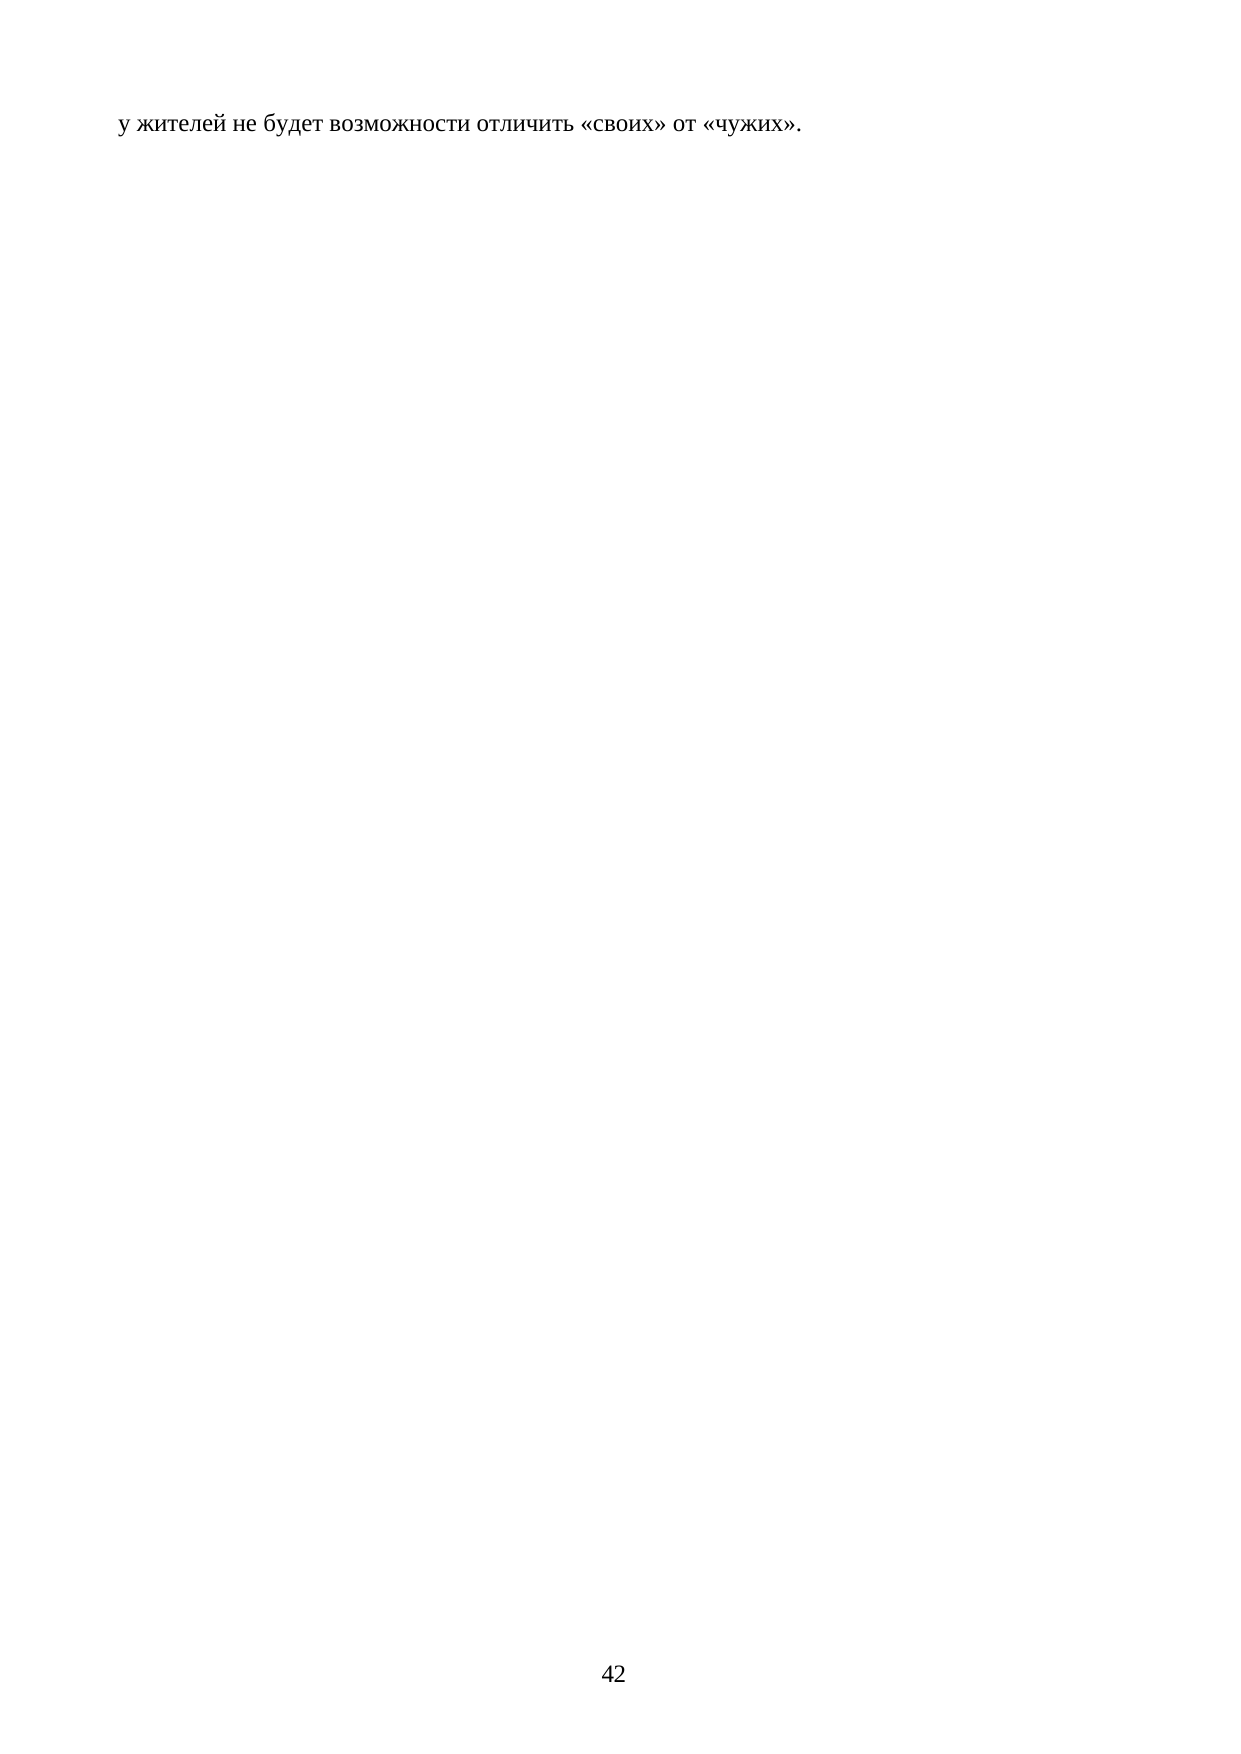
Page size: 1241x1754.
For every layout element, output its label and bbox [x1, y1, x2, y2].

list [118, 108, 1121, 137]
